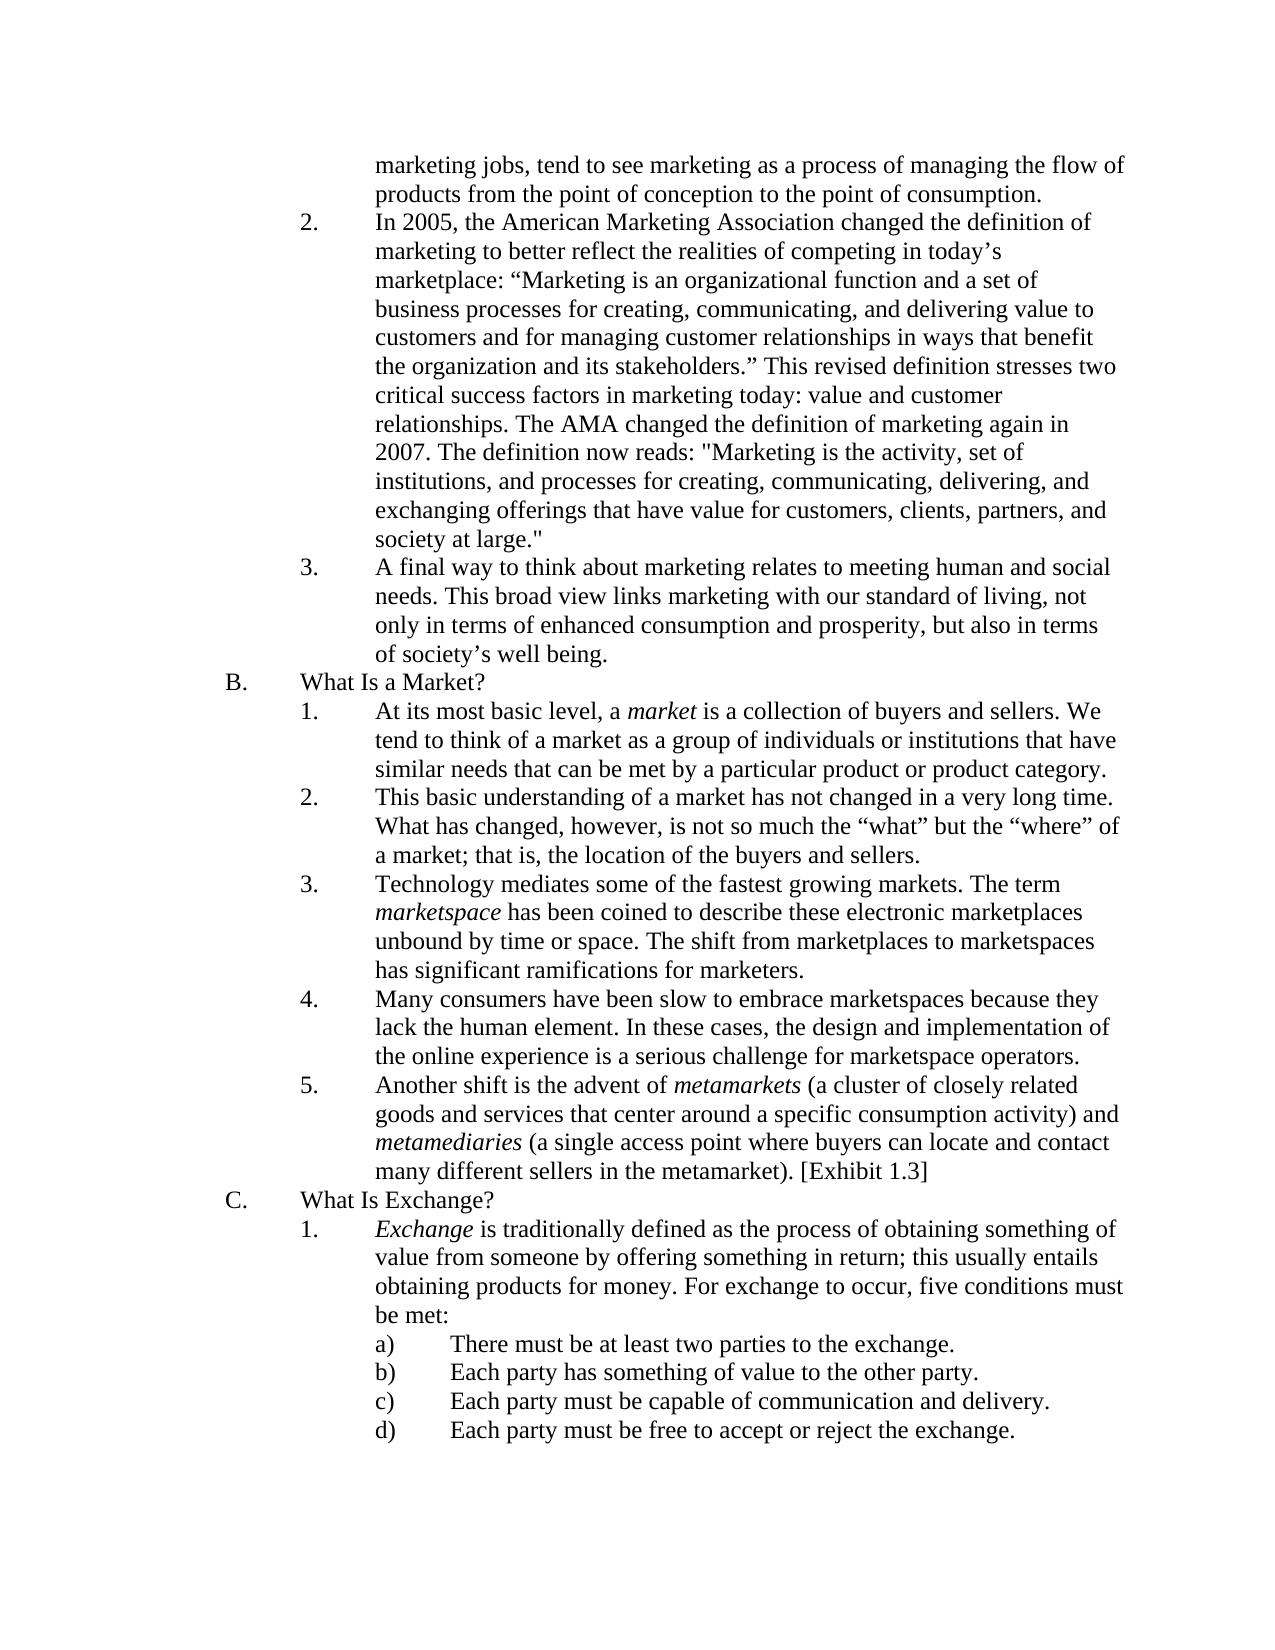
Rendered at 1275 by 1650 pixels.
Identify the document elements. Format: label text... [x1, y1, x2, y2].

text B. What Is a Market? [225, 667, 1125, 696]
text C. What Is Exchange? [225, 1185, 1125, 1214]
text b) Each party has something of value to the other party. [375, 1357, 1125, 1386]
text 2. In 2005, the American Marketing Association changed the definition of marketing to better reflect the realities of competing in today’s marketplace: “Marketing is an organizational function and a set of business processes for creating, communicating, and delivering value to customers and for managing customer relationships in ways that benefit the organization and its stakeholders.” This revised definition stresses two critical success factors in marketing today: value and customer relationships. The AMA changed the definition of marketing again in 2007. The definition now reads: "Marketing is the activity, set of institutions, and processes for creating, communicating, delivering, and exchanging offerings that have value for customers, clients, partners, and society at large." [300, 207, 1125, 552]
text 3. Technology mediates some of the fastest growing markets. The term marketspace has been coined to describe these electronic marketplaces unbound by time or space. The shift from marketplaces to marketspaces has significant ramifications for marketers. [300, 869, 1125, 984]
text 4. Many consumers have been slow to embrace marketspaces because they lack the human element. In these cases, the design and implementation of the online experience is a serious challenge for marketspace operators. [300, 984, 1125, 1070]
text be met: [300, 1300, 1125, 1329]
text 3. A final way to think about marketing relates to meeting human and social needs. This broad view links marketing with our standard of living, not only in terms of enhanced consumption and prosperity, but also in terms of society’s well being. [300, 552, 1125, 667]
text 2. This basic understanding of a market has not changed in a very long time. What has changed, however, is not so much the “what” but the “where” of a market; that is, the location of the buyers and sellers. [300, 782, 1125, 869]
text 1. Exchange is traditionally defined as the process of obtaining something of value from someone by offering something in return; this usually entails obtaining products for money. For exchange to occur, five conditions must [300, 1214, 1125, 1300]
text d) Each party must be free to accept or reject the exchange. [375, 1415, 1125, 1444]
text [300, 150, 1125, 207]
text a) There must be at least two parties to the exchange. [375, 1329, 1125, 1357]
text c) Each party must be capable of communication and delivery. [375, 1386, 1125, 1415]
text 5. Another shift is the advent of metamarkets (a cluster of closely related goods and services that center around a specific consumption activity) and metamediaries (a single access point where buyers can locate and contact many different sellers in the metamarket). [Exhibit 1.3] [300, 1070, 1125, 1185]
text 1. At its most basic level, a market is a collection of buyers and sellers. We tend to think of a market as a group of individuals or institutions that have similar needs that can be met by a particular product or product category. [300, 696, 1125, 782]
